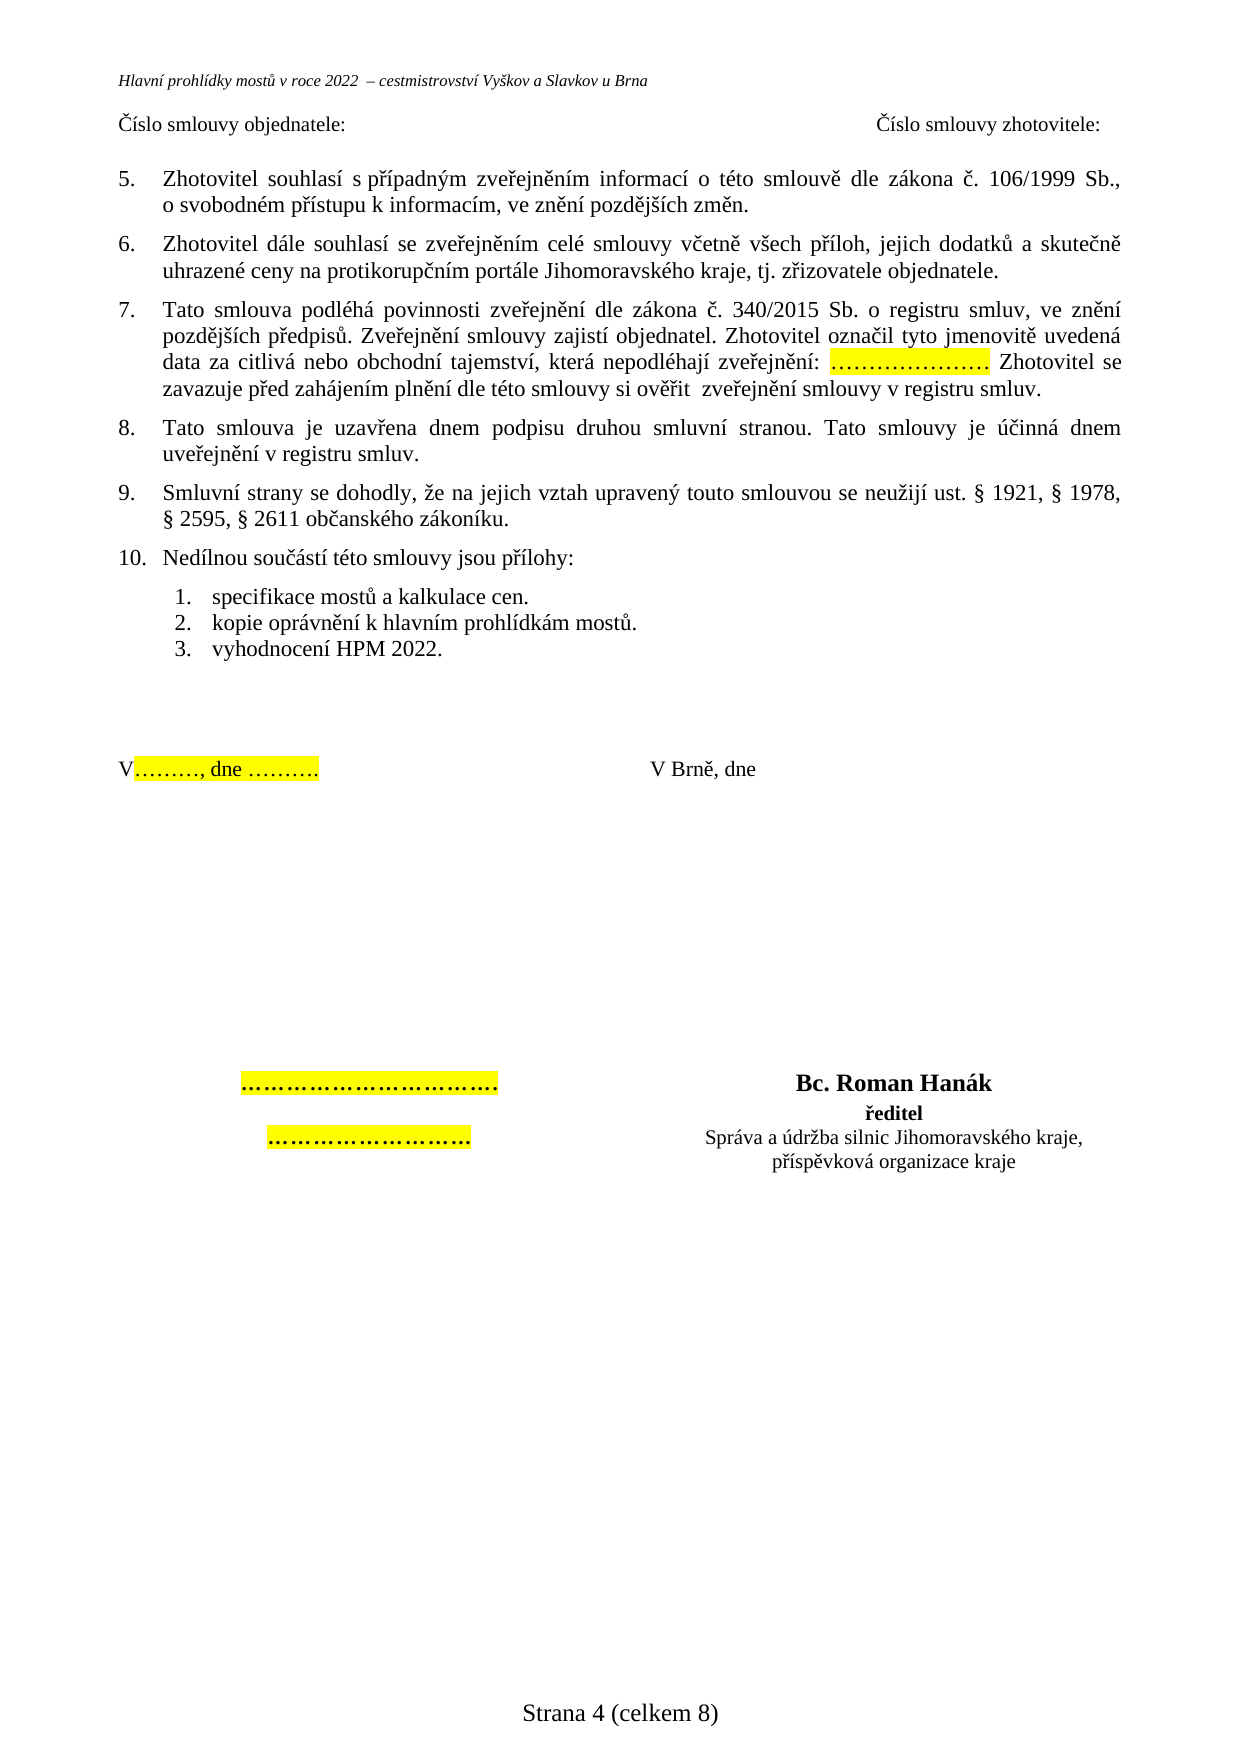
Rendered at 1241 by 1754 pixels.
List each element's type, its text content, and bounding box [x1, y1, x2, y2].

table_cell ……………………… [107, 1101, 632, 1173]
list Nedílnou součástí této smlouvy jsou přílohy: [118, 544, 1122, 570]
list specifikace mostů a kalkulace cen. [174, 583, 1122, 609]
list Zhotovitel dále souhlasí se zveřejněním celé smlouvy včetně všech příloh, jejich dodatků a skutečně uhrazené ceny na protikorupčním portále Jihomoravského kraje, tj. zřizovatele objednatele. [118, 230, 1122, 283]
table_header V………, dne ………. [107, 668, 638, 1020]
table_cell ředitel Správa a údržba silnic Jihomoravského kraje, příspěvková organizace kraje [632, 1101, 1156, 1173]
list vyhodnocení HPM 2022. [174, 636, 1122, 662]
list Tato smlouva je uzavřena dnem podpisu druhou smluvní stranou. Tato smlouvy je účinná dnem uveřejnění v registru smluv. [118, 413, 1122, 466]
table_header V Brně, dne [639, 668, 1170, 1020]
list Zhotovitel souhlasí s případným zveřejněním informací o této smlouvě dle zákona č. 106/1999 Sb., o svobodném přístupu k informacím, ve znění pozdějších změn. [118, 165, 1122, 218]
list kopie oprávnění k hlavním prohlídkám mostů. [174, 609, 1122, 636]
table_header ……………………………. [107, 1064, 632, 1101]
list Tato smlouva podléhá povinnosti zveřejnění dle zákona č. 340/2015 Sb. o registru smluv, ve znění pozdějších předpisů. Zveřejnění smlouvy zajistí objednatel. Zhotovitel označil tyto jmenovitě uvedená data za citlivá nebo obchodní tajemství, která nepodléhají zveřejnění: ………………… Zhotovitel se zavazuje před zahájením plnění dle této smlouvy si ověřit zveřejnění smlouvy v registru smluv. [118, 296, 1122, 401]
list Smluvní strany se dohodly, že na jejich vztah upravený touto smlouvou se neužijí ust. § 1921, § 1978, § 2595, § 2611 občanského zákoníku. [118, 479, 1122, 531]
table_header Bc. Roman Hanák [632, 1064, 1156, 1101]
